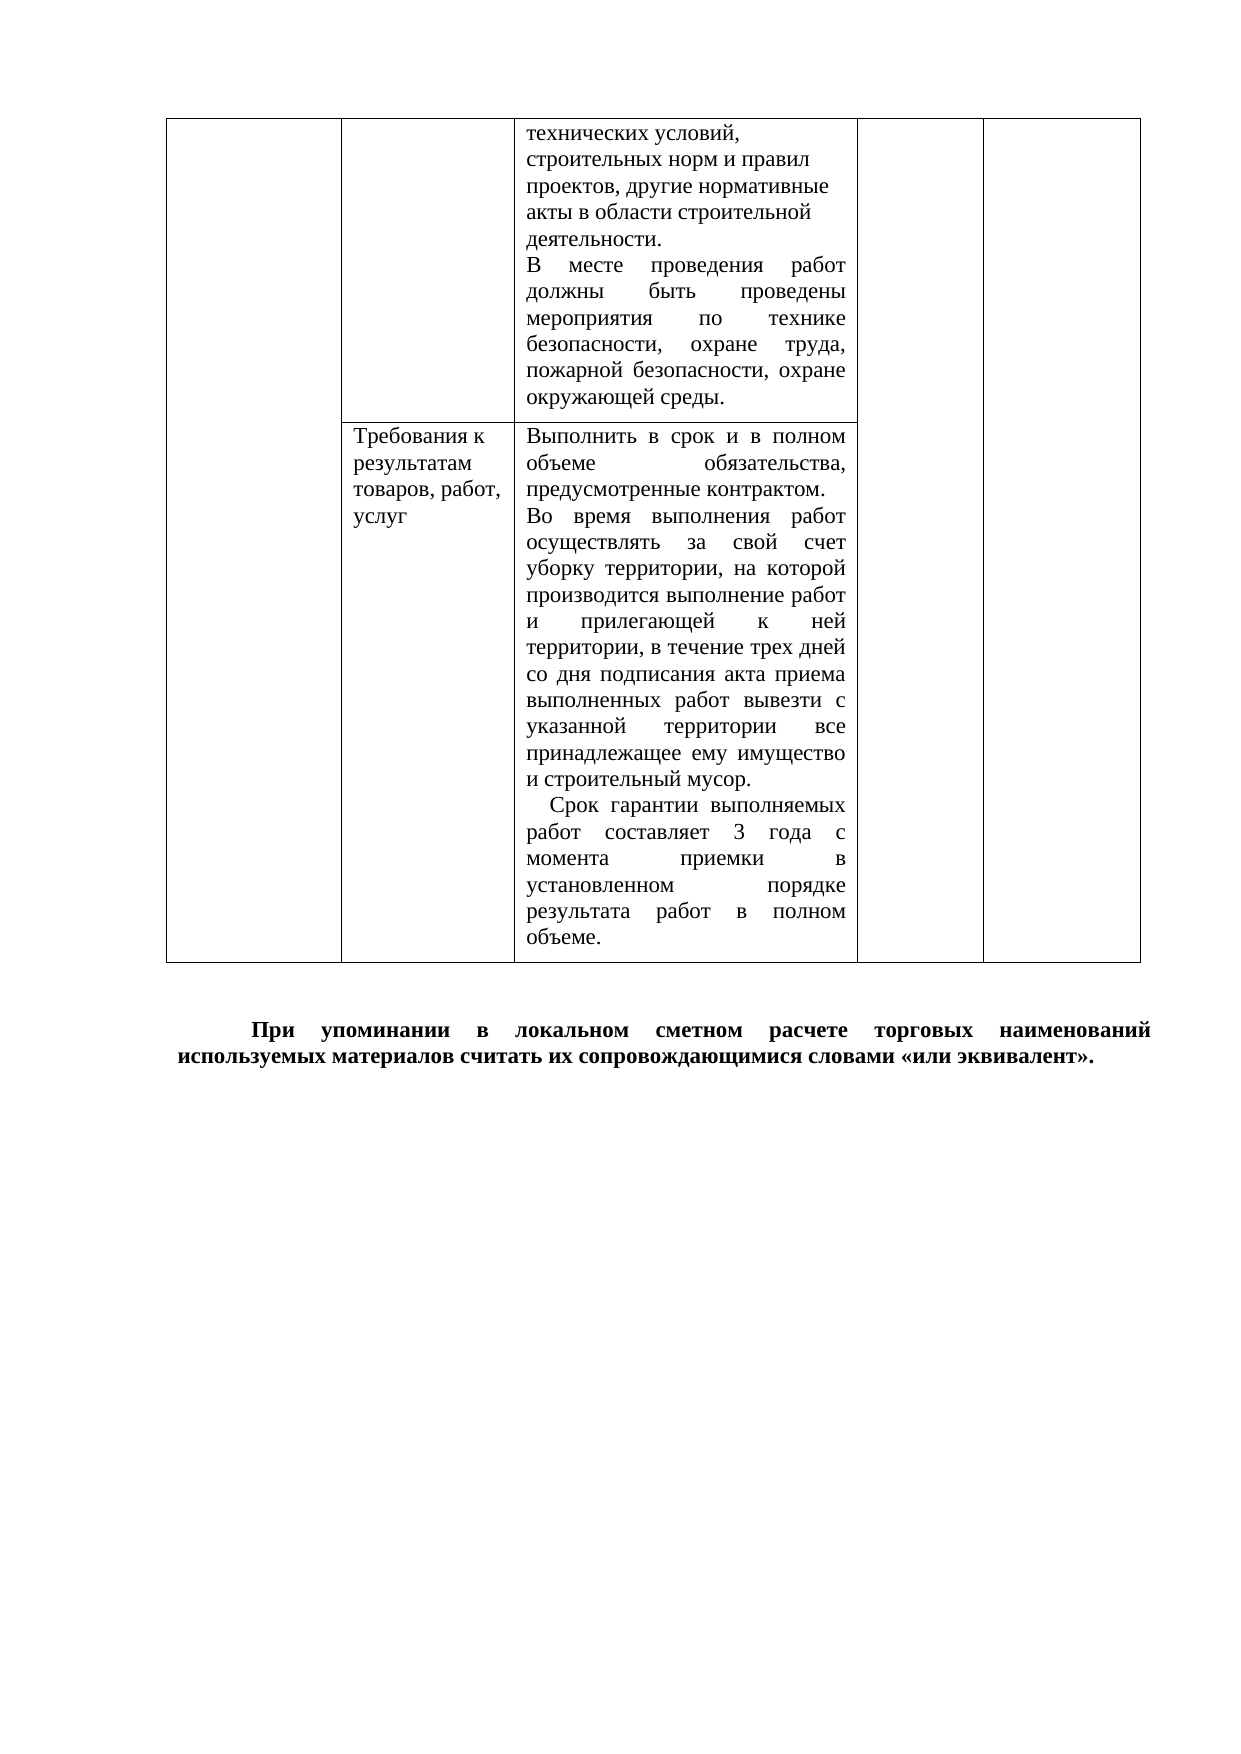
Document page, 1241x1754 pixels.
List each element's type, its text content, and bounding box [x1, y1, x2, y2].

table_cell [515, 119, 857, 422]
table_cell Требования к результатам товаров, работ, услуг [342, 423, 514, 962]
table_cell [342, 119, 514, 422]
table_cell Выполнить в срок и в полном объеме обязательства, предусмотренные контрактом. Во время выполнения работ осуществлять за свой счет уборку территории, на которой производится выполнение работ и прилегающей к ней территории, в течение трех дней со дня подписания акта приема выполненных работ вывезти с указанной территории все принадлежащее ему имущество и строительный мусор. Срок гарантии выполняемых работ составляет 3 года с момента приемки в установленном порядке результата работ в полном объеме. [515, 423, 857, 962]
text При упоминании в локальном сметном расчете торговых наименований используемых материалов считать их сопровождающимися словами «или эквивалент». [177, 1016, 1152, 1069]
